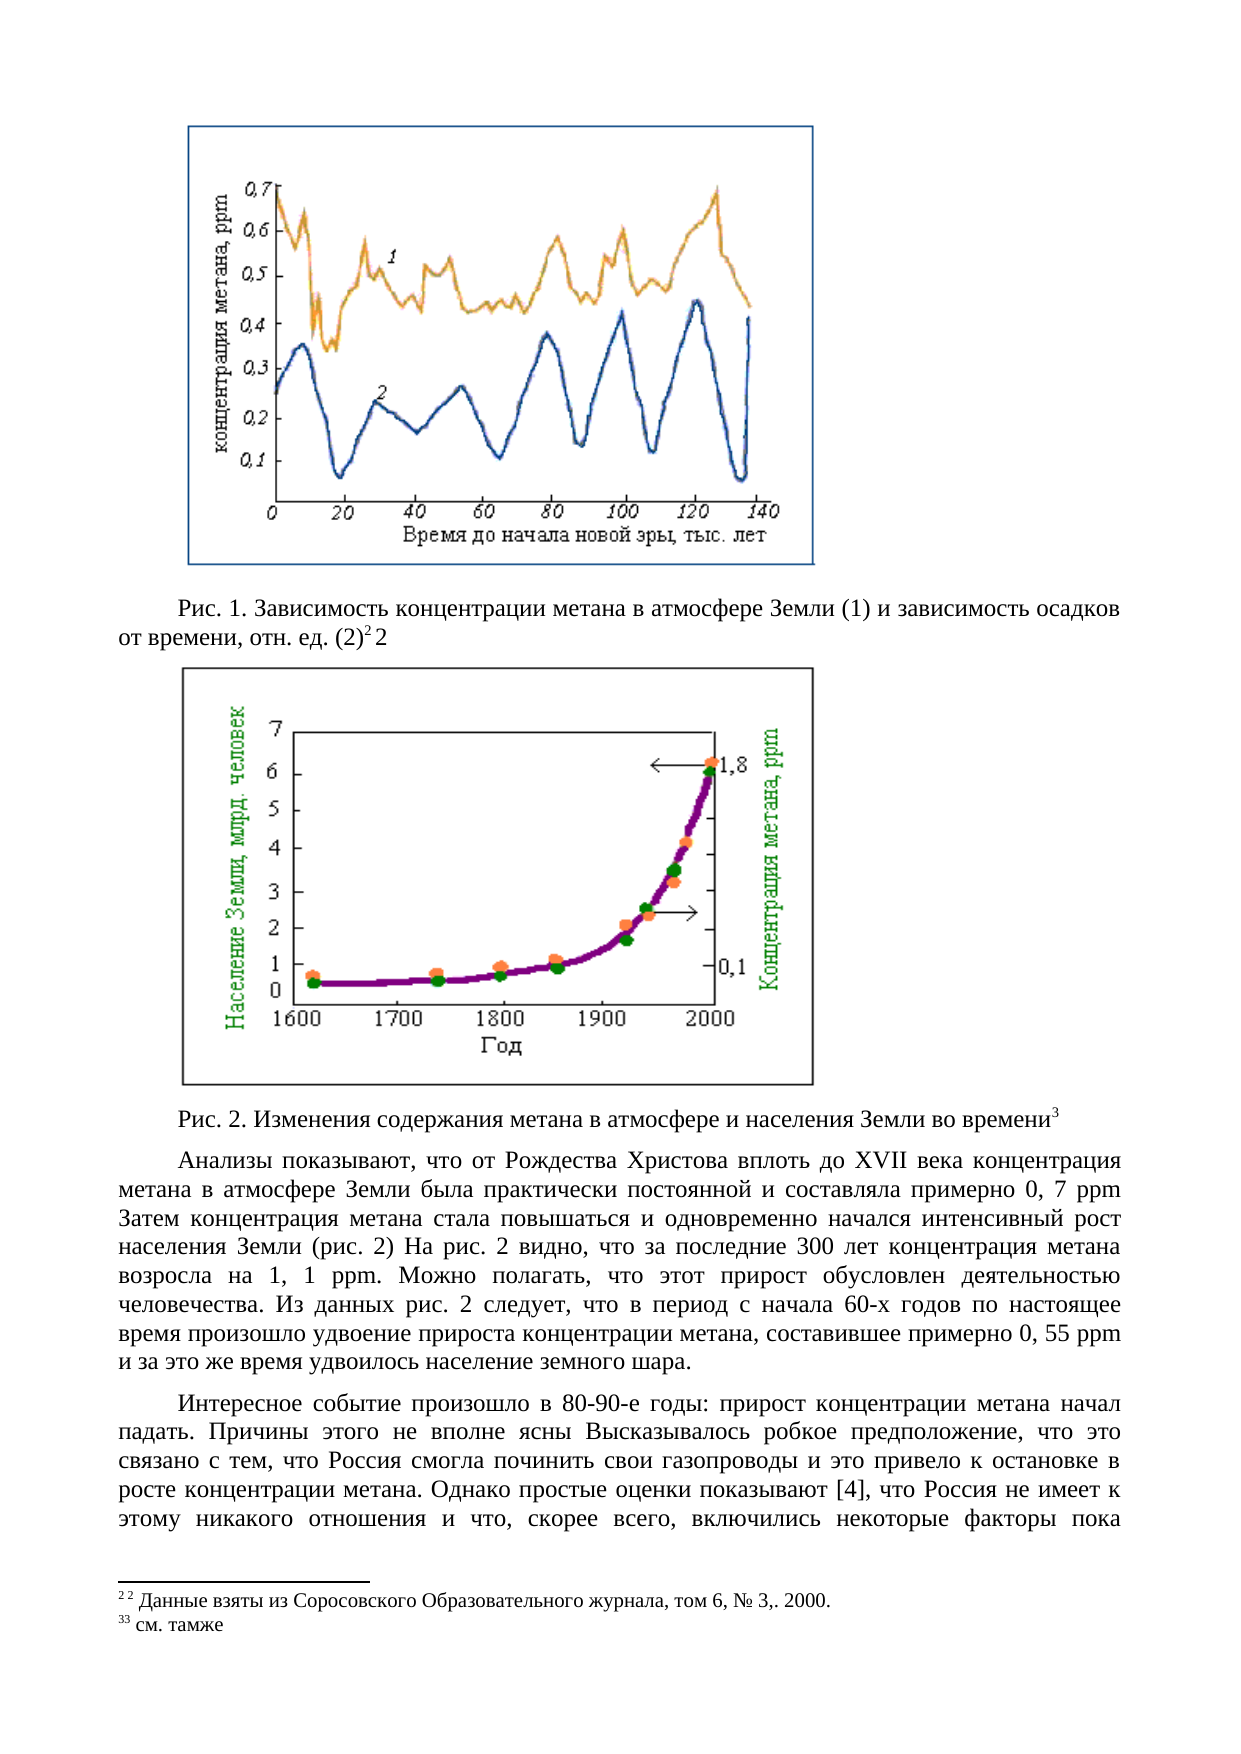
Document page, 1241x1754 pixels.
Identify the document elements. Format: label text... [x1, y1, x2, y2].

picture [177, 118, 831, 581]
text Рис. 2. Изменения содержания метана в атмосфере и населения Земли во времени3 [118, 1104, 1122, 1133]
text Анализы показывают, что от Рождества Христова вплоть до XVII века концентрация метана в атмосфере Земли была практически постоянной и составляла примерно 0, 7 ppm Затем концентрация метана стала повышаться и одновременно начался интенсивный рост населения Земли (рис. 2) На рис. 2 видно, что за последние 300 лет концентрация метана возросла на 1, 1 ppm. Можно полагать, что этот прирост обусловлен деятельностью человечества. Из данных рис. 2 следует, что в период с начала 60-х годов по настоящее время произошло удвоение прироста концентрации метана, составившее примерно 0, 55 ppm и за это же время удвоилось население земного шара. [118, 1145, 1122, 1375]
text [118, 1388, 1122, 1531]
picture [177, 663, 825, 1092]
text Рис. 1. Зависимость концентрации метана в атмосфере Земли (1) и зависимость осадков от времени, отн. ед. (2)2 [118, 593, 1122, 651]
